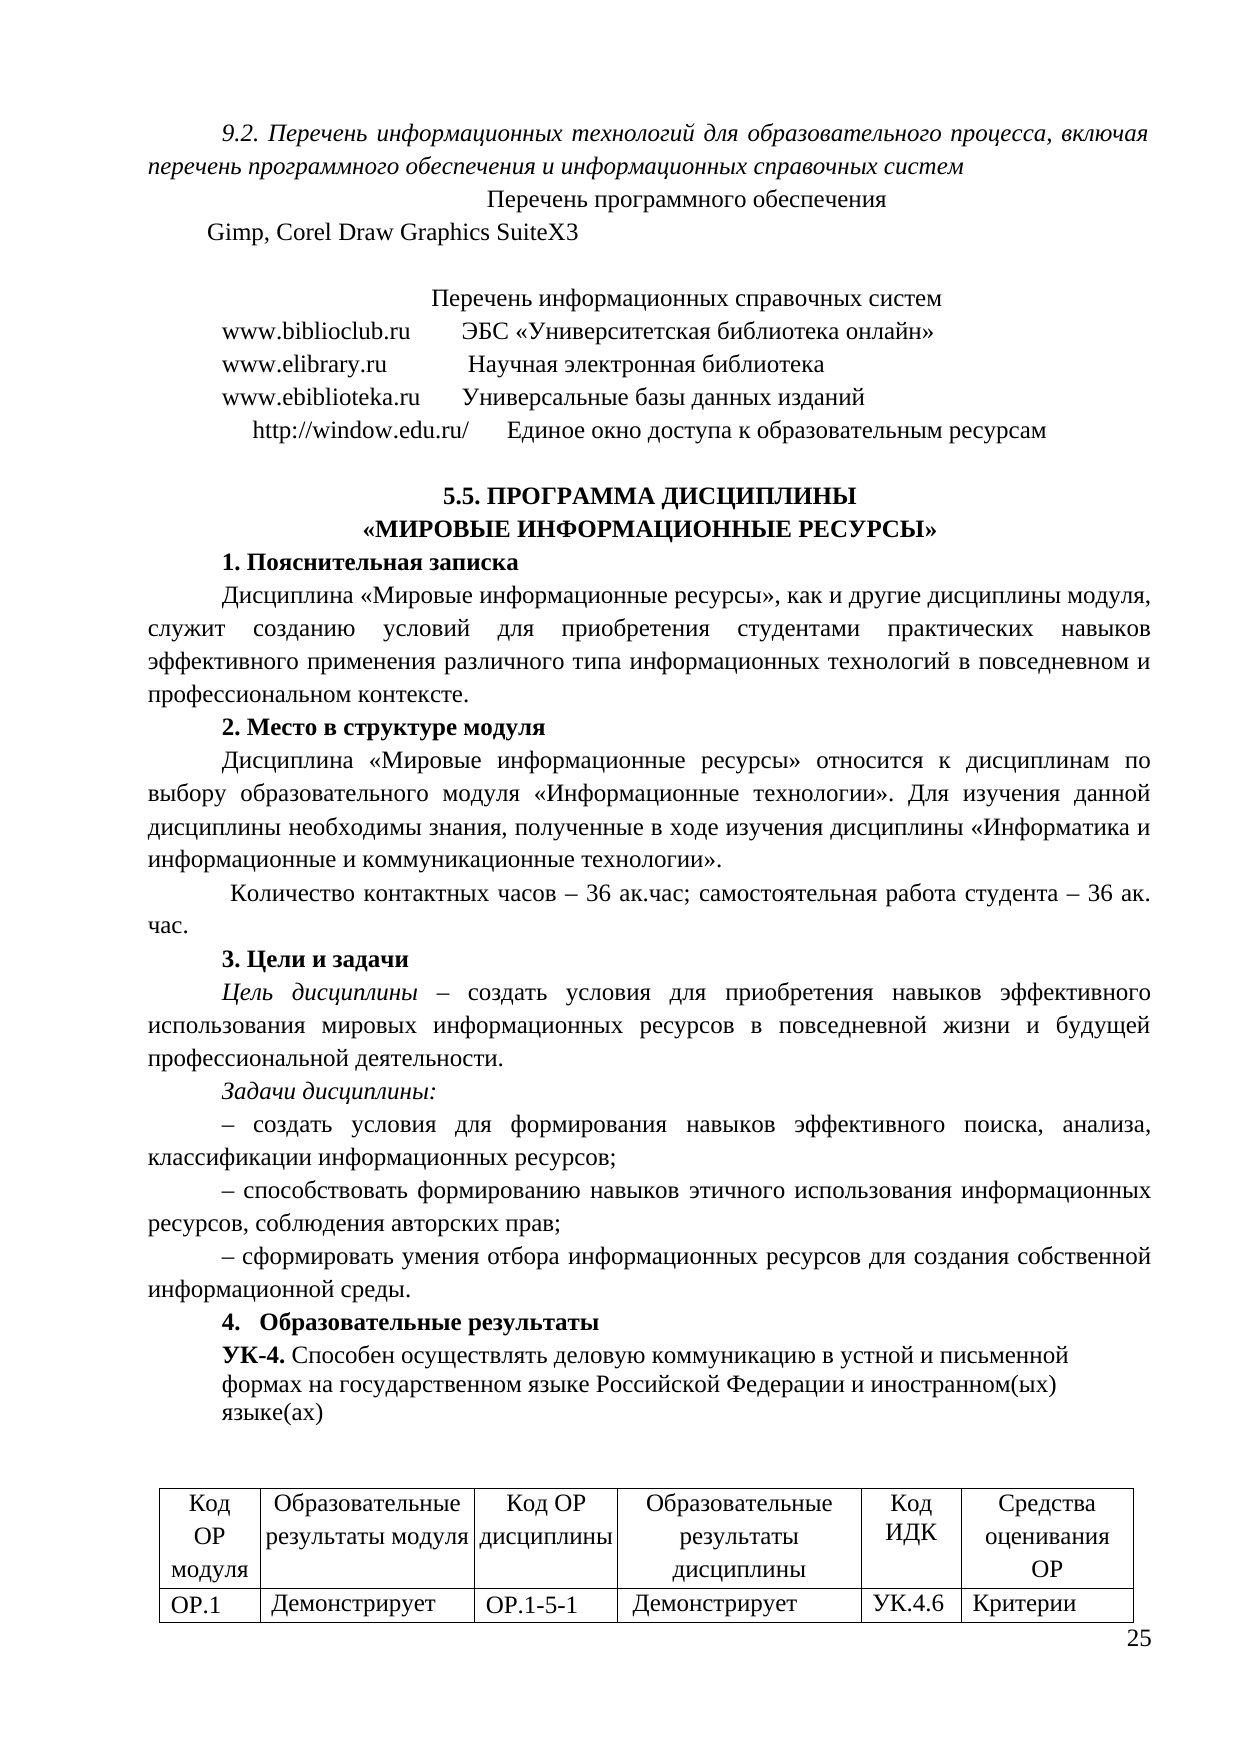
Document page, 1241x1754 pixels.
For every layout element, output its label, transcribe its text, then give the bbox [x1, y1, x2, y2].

table_cell ОР.1-5-1 [475, 1589, 617, 1622]
text 9.2. Перечень информационных технологий для образовательного процесса, включая перечень программного обеспечения и информационных справочных систем [148, 118, 1152, 180]
text Количество контактных часов – 36 ак.час; самостоятельная работа студента – 36 ак. час. [148, 878, 1152, 939]
text Цель дисциплины – создать условия для приобретения навыков эффективного использования мировых информационных ресурсов в повседневной жизни и будущей профессиональной деятельности. [148, 977, 1152, 1071]
table_cell ОР.1 [160, 1589, 260, 1622]
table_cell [862, 1589, 961, 1622]
table_header Код ОР модуля [160, 1489, 260, 1587]
table_header Код ИДК [862, 1489, 961, 1587]
text «МИРОВЫЕ ИНФОРМАЦИОННЫЕ РЕСУРСЫ» [148, 514, 1152, 543]
text 1. Пояснительная записка [148, 547, 1152, 576]
text Перечень информационных справочных систем [148, 283, 1152, 312]
text http://window.edu.ru/ Единое окно доступа к образовательным ресурсам [148, 415, 1152, 444]
table_header Средства оценивания ОР [962, 1489, 1133, 1587]
text 5.5. ПРОГРАММА ДИСЦИПЛИНЫ [148, 481, 1152, 510]
text Перечень программного обеспечения [148, 184, 1152, 213]
text – способствовать формированию навыков этичного использования информационных ресурсов, соблюдения авторских прав; [148, 1175, 1152, 1237]
table_header Образовательные результаты дисциплины [618, 1489, 861, 1587]
text Дисциплина «Мировые информационные ресурсы», как и другие дисциплины модуля, служит созданию условий для приобретения студентами практических навыков эффективного применения различного типа информационных технологий в повседневном и профессиональном контексте. [148, 580, 1152, 708]
text www.biblioclub.ru ЭБС «Университетская библиотека онлайн» [148, 316, 1152, 345]
text 2. Место в структуре модуля [148, 712, 1152, 741]
list УК-4. Способен осуществлять деловую коммуникацию в устной и письменной формах на государственном языке Российской Федерации и иностранном(ых) языке(ах) [222, 1340, 1152, 1426]
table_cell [261, 1589, 474, 1622]
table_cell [618, 1589, 861, 1622]
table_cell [962, 1589, 1133, 1622]
text Gimp, Corel Draw Graphics SuiteX3 [207, 217, 1152, 246]
text www.elibrary.ru Научная электронная библиотека [148, 349, 1152, 378]
table_header Код ОР дисциплины [475, 1489, 617, 1587]
text www.ebiblioteka.ru Универсальные базы данных изданий [148, 382, 1152, 411]
text Дисциплина «Мировые информационные ресурсы» относится к дисциплинам по выбору образовательного модуля «Информационные технологии». Для изучения данной дисциплины необходимы знания, полученные в ходе изучения дисциплины «Информатика и информационные и коммуникационные технологии». [148, 746, 1152, 873]
text – создать условия для формирования навыков эффективного поиска, анализа, классификации информационных ресурсов; [148, 1109, 1152, 1171]
text 3. Цели и задачи [148, 944, 1152, 972]
text – сформировать умения отбора информационных ресурсов для создания собственной информационной среды. [148, 1241, 1152, 1303]
table_header Образовательные результаты модуля [261, 1489, 474, 1587]
text Образовательные результаты [222, 1307, 1152, 1336]
text Задачи дисциплины: [148, 1076, 1152, 1104]
